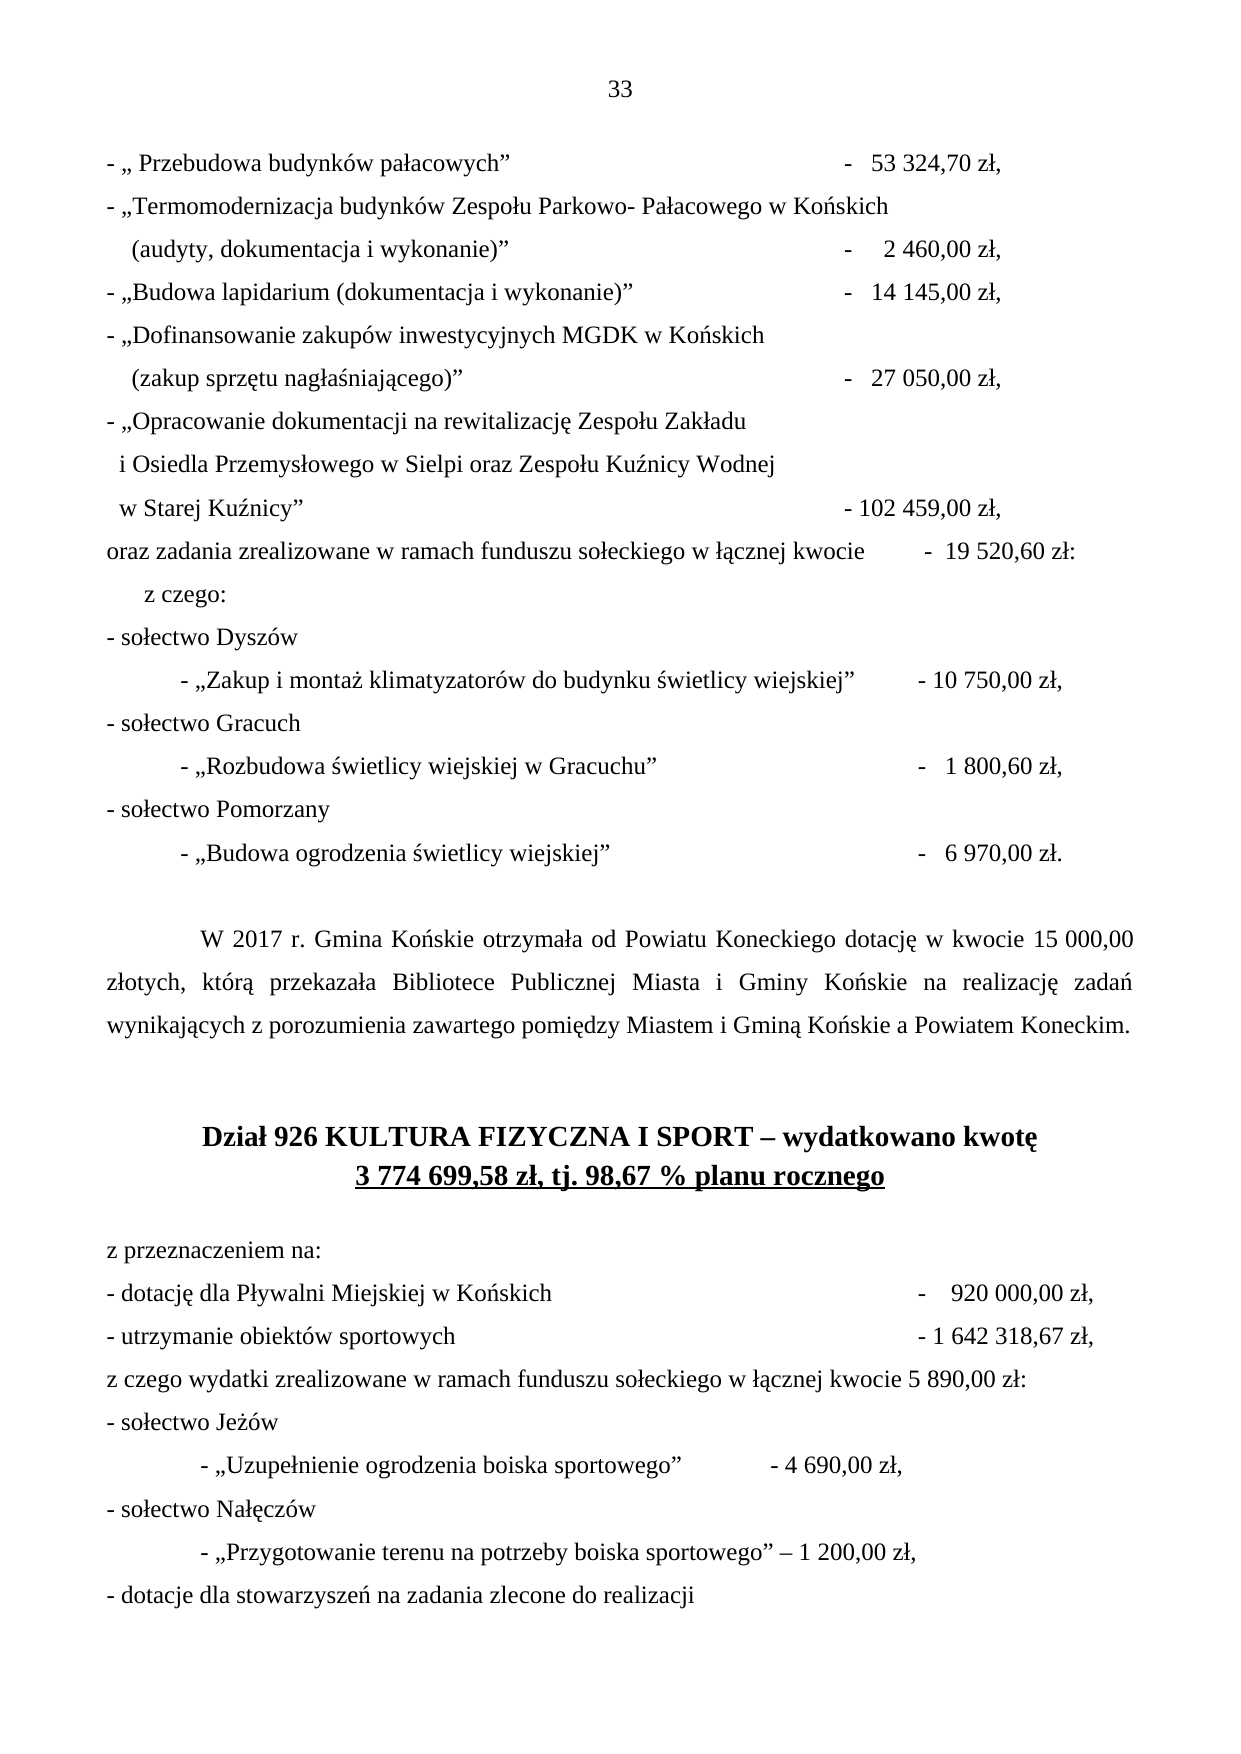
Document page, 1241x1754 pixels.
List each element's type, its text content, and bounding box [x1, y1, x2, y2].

text Dział 926 KULTURA FIZYCZNA I SPORT – wydatkowano kwotę [106, 1119, 1133, 1153]
text W 2017 r. Gmina Końskie otrzymała od Powiatu Koneckiego dotację w kwocie 15 000,00 złotych, którą przekazała Bibliotece Publicznej Miasta i Gminy Końskie na realizację zadań wynikających z porozumienia zawartego pomiędzy Miastem i Gminą Końskie a Powiatem Koneckim. [106, 924, 1133, 1039]
text - sołectwo Pomorzany [106, 794, 1134, 823]
text - sołectwo Dyszów [106, 622, 1134, 651]
text - sołectwo Jeżów [106, 1407, 1133, 1436]
text - „Termomodernizacja budynków Zespołu Parkowo- Pałacowego w Końskich [106, 191, 1133, 219]
text (audyty, dokumentacja i wykonanie)” - 2 460,00 zł, [106, 234, 1133, 263]
text - „Przygotowanie terenu na potrzeby boiska sportowego” – 1 200,00 zł, [106, 1537, 1133, 1566]
text - „Rozbudowa świetlicy wiejskiej w Gracuchu” - 1 800,60 zł, [106, 751, 1134, 780]
text - „Dofinansowanie zakupów inwestycyjnych MGDK w Końskich [106, 320, 1133, 349]
text - „Zakup i montaż klimatyzatorów do budynku świetlicy wiejskiej” - 10 750,00 zł, [106, 665, 1134, 694]
text - sołectwo Nałęczów [106, 1494, 1133, 1522]
text - „Budowa ogrodzenia świetlicy wiejskiej” - 6 970,00 zł. [106, 838, 1134, 866]
text w Starej Kuźnicy” - 102 459,00 zł, [106, 493, 1133, 521]
text z czego wydatki zrealizowane w ramach funduszu sołeckiego w łącznej kwocie 5 890,00 zł: [106, 1364, 1133, 1393]
text - „ Przebudowa budynków pałacowych” - 53 324,70 zł, [106, 148, 1133, 176]
text - dotacje dla stowarzyszeń na zadania zlecone do realizacji [106, 1580, 1133, 1609]
text z przeznaczeniem na: [106, 1235, 1133, 1264]
text - „Uzupełnienie ogrodzenia boiska sportowego” - 4 690,00 zł, [106, 1451, 1133, 1479]
text - utrzymanie obiektów sportowych - 1 642 318,67 zł, [106, 1321, 1133, 1350]
text - „Budowa lapidarium (dokumentacja i wykonanie)” - 14 145,00 zł, [106, 277, 1133, 306]
text (zakup sprzętu nagłaśniającego)” - 27 050,00 zł, [106, 363, 1133, 392]
text oraz zadania zrealizowane w ramach funduszu sołeckiego w łącznej kwocie - 19 520,60 zł: [106, 536, 1134, 564]
text - sołectwo Gracuch [106, 708, 1134, 737]
text 3 774 699,58 zł, tj. 98,67 % planu rocznego [106, 1158, 1133, 1191]
text z czego: [106, 579, 1134, 608]
text i Osiedla Przemysłowego w Sielpi oraz Zespołu Kuźnicy Wodnej [106, 449, 1133, 478]
text - „Opracowanie dokumentacji na rewitalizację Zespołu Zakładu [106, 406, 1133, 435]
text - dotację dla Pływalni Miejskiej w Końskich - 920 000,00 zł, [106, 1278, 1133, 1307]
